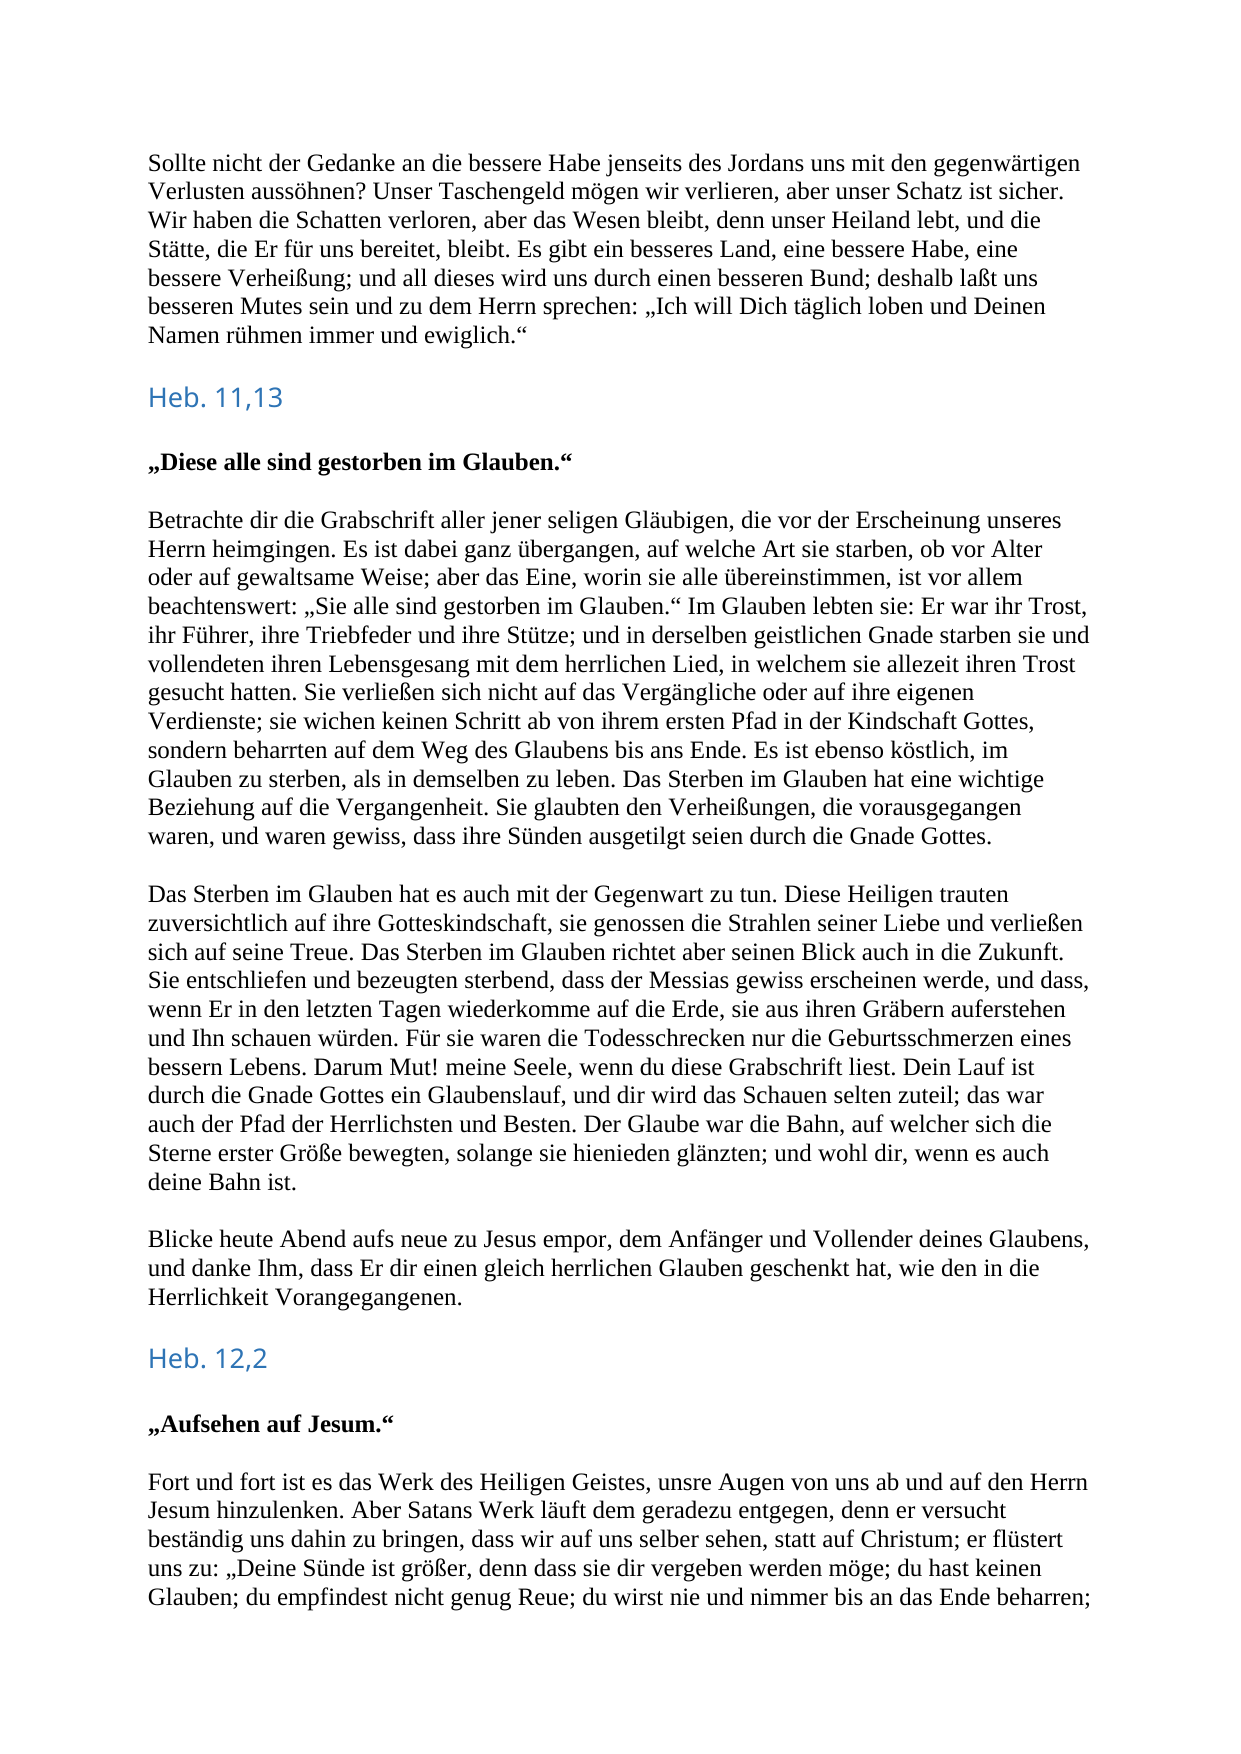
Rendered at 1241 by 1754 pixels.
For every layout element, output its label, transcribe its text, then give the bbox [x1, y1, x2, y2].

subtitle Heb. 11,13 [148, 378, 1093, 415]
text Das Sterben im Glauben hat es auch mit der Gegenwart zu tun. Diese Heiligen trauten zuversichtlich auf ihre Gotteskindschaft, sie genossen die Strahlen seiner Liebe und verließen sich auf seine Treue. Das Sterben im Glauben richtet aber seinen Blick auch in die Zukunft. Sie entschliefen und bezeugten sterbend, dass der Messias gewiss erscheinen werde, und dass, wenn Er in den letzten Tagen wiederkomme auf die Erde, sie aus ihren Gräbern auferstehen und Ihn schauen würden. Für sie waren die Todesschrecken nur die Geburtsschmerzen eines bessern Lebens. Darum Mut! meine Seele, wenn du diese Grabschrift liest. Dein Lauf ist durch die Gnade Gottes ein Glaubenslauf, und dir wird das Schauen selten zuteil; das war auch der Pfad der Herrlichsten und Besten. Der Glaube war die Bahn, auf welcher sich die Sterne erster Größe bewegten, solange sie hienieden glänzten; und wohl dir, wenn es auch deine Bahn ist. [148, 879, 1093, 1195]
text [148, 1467, 1093, 1611]
text „Diese alle sind gestorben im Glauben.“ [148, 447, 1093, 476]
subtitle Heb. 12,2 [148, 1340, 1093, 1377]
text Betrachte dir die Grabschrift aller jener seligen Gläubigen, die vor der Erscheinung unseres Herrn heimgingen. Es ist dabei ganz übergangen, auf welche Art sie starben, ob vor Alter oder auf gewaltsame Weise; aber das Eine, worin sie alle übereinstimmen, ist vor allem beachtenswert: „Sie alle sind gestorben im Glauben.“ Im Glauben lebten sie: Er war ihr Trost, ihr Führer, ihre Triebfeder und ihre Stütze; und in derselben geistlichen Gnade starben sie und vollendeten ihren Lebensgesang mit dem herrlichen Lied, in welchem sie allezeit ihren Trost gesucht hatten. Sie verließen sich nicht auf das Vergängliche oder auf ihre eigenen Verdienste; sie wichen keinen Schritt ab von ihrem ersten Pfad in der Kindschaft Gottes, sondern beharrten auf dem Weg des Glaubens bis ans Ende. Es ist ebenso köstlich, im Glauben zu sterben, als in demselben zu leben. Das Sterben im Glauben hat eine wichtige Beziehung auf die Vergangenheit. Sie glaubten den Verheißungen, die vorausgegangen waren, und waren gewiss, dass ihre Sünden ausgetilgt seien durch die Gnade Gottes. [148, 505, 1093, 850]
text Blicke heute Abend aufs neue zu Jesus empor, dem Anfänger und Vollender deines Glaubens, und danke Ihm, dass Er dir einen gleich herrlichen Glauben geschenkt hat, wie den in die Herrlichkeit Vorangegangenen. [148, 1224, 1093, 1311]
text Sollte nicht der Gedanke an die bessere Habe jenseits des Jordans uns mit den gegenwärtigen Verlusten aussöhnen? Unser Taschengeld mögen wir verlieren, aber unser Schatz ist sicher. Wir haben die Schatten verloren, aber das Wesen bleibt, denn unser Heiland lebt, und die Stätte, die Er für uns bereitet, bleibt. Es gibt ein besseres Land, eine bessere Habe, eine bessere Verheißung; und all dieses wird uns durch einen besseren Bund; deshalb laßt uns besseren Mutes sein und zu dem Herrn sprechen: „Ich will Dich täglich loben und Deinen Namen rühmen immer und ewiglich.“ [148, 148, 1093, 349]
text „Aufsehen auf Jesum.“ [148, 1409, 1093, 1438]
